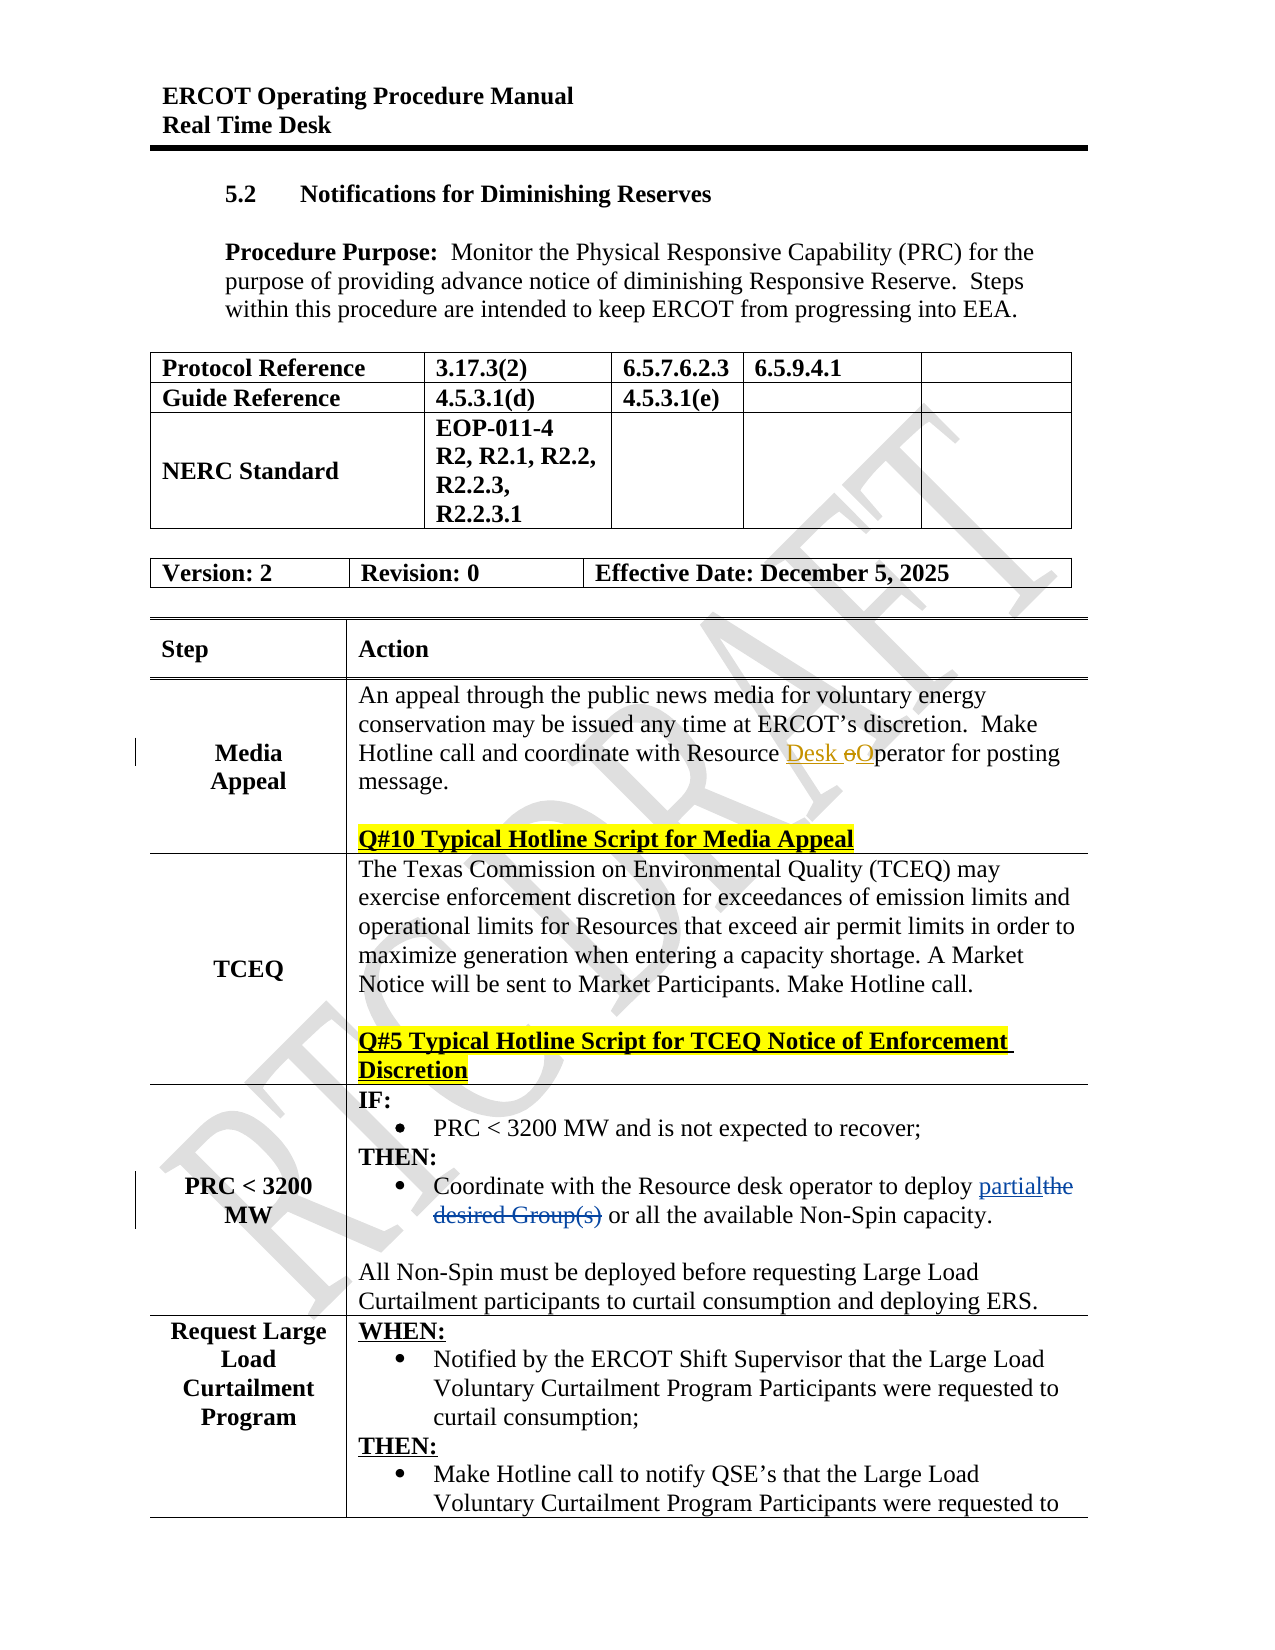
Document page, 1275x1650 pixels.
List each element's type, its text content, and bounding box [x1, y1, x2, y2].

table_cell The Texas Commission on Environmental Quality (TCEQ) may exercise enforcement discretion for exceedances of emission limits and operational limits for Resources that exceed air permit limits in order to maximize generation when entering a capacity shortage. A Market Notice will be sent to Market Participants. Make Hotline call. Q#5 Typical Hotline Script for TCEQ Notice of Enforcement Discretion [347, 854, 1087, 1084]
table_cell IF: PRC < 3200 MW and is not expected to recover; THEN: Coordinate with the Resource desk operator to deploy or all the available Non-Spin capacity. All Non-Spin must be deployed before requesting Large Load Curtailment participants to curtail consumption and deploying ERS. [347, 1085, 1087, 1315]
table_cell PRC < 3200 MW [150, 1085, 346, 1315]
table_cell NERC Standard [151, 413, 424, 528]
table_header 6.5.9.4.1 [744, 353, 921, 382]
table_cell TCEQ [150, 854, 346, 1084]
table_cell Guide Reference [151, 383, 424, 412]
table_cell [744, 413, 921, 528]
table_cell EOP-011-4 R2, R2.1, R2.2, R2.2.3, R2.2.3.1 [425, 413, 611, 528]
table_header Action [347, 620, 1087, 677]
text Procedure Purpose: Monitor the Physical Responsive Capability (PRC) for the purpose of providing advance notice of diminishing Responsive Reserve. Steps within this procedure are intended to keep ERCOT from progressing into EEA. [225, 237, 1087, 323]
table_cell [347, 1316, 1087, 1517]
table_header 6.5.7.6.2.3 [612, 353, 743, 382]
table_cell Media Appeal [150, 680, 346, 853]
subtitle 5.2 Notifications for Diminishing Reserves [225, 179, 1087, 208]
table_header Version: 2 [151, 559, 349, 587]
table_header Effective Date: December 5, 2025 [584, 559, 1071, 587]
table_cell 4.5.3.1(e) [612, 383, 743, 412]
table_header [922, 353, 1071, 382]
table_cell 4.5.3.1(d) [425, 383, 611, 412]
table_header Revision: 0 [350, 559, 583, 587]
table_header Protocol Reference [151, 353, 424, 382]
table_header Step [150, 620, 346, 677]
table_cell [922, 413, 1071, 528]
table_cell [922, 383, 1071, 412]
table_cell [744, 383, 921, 412]
table_cell [612, 413, 743, 528]
table_cell An appeal through the public news media for voluntary energy conservation may be issued any time at ERCOT’s discretion. Make Hotline call and coordinate with Resource perator for posting message. Q#10 Typical Hotline Script for Media Appeal [347, 680, 1087, 853]
table_cell Request Large Load Curtailment Program [150, 1316, 346, 1517]
table_header 3.17.3(2) [425, 353, 611, 382]
